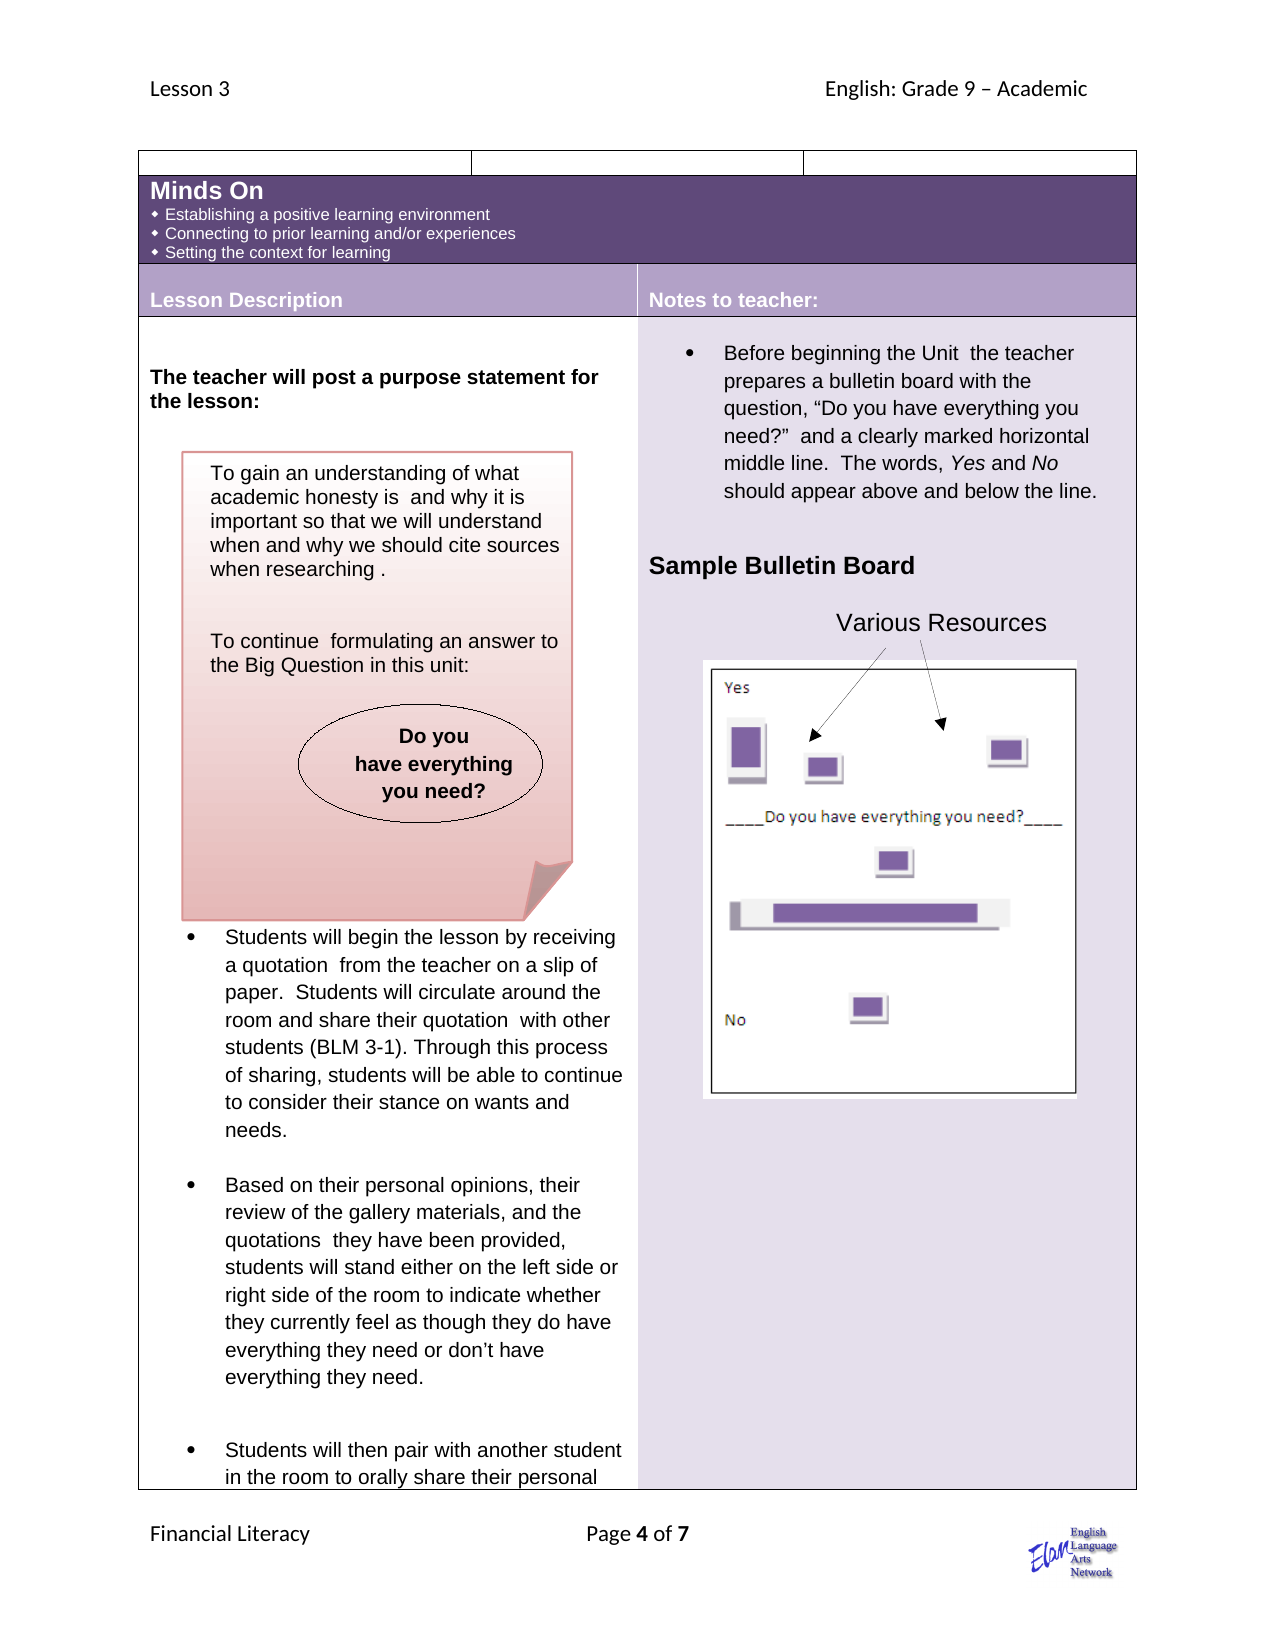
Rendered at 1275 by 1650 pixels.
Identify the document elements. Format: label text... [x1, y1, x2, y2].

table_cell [804, 151, 1136, 175]
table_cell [472, 151, 803, 175]
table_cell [638, 317, 1136, 1489]
table_cell Minds On Establishing a positive learning environment Connecting to prior learning and/or experiences Setting the context for learning [139, 176, 1136, 263]
picture [1025, 1521, 1125, 1588]
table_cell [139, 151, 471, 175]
table_cell Lesson Description [139, 264, 637, 316]
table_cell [139, 317, 637, 1489]
table_cell Notes to teacher: [638, 264, 1136, 316]
picture [703, 660, 1077, 1099]
